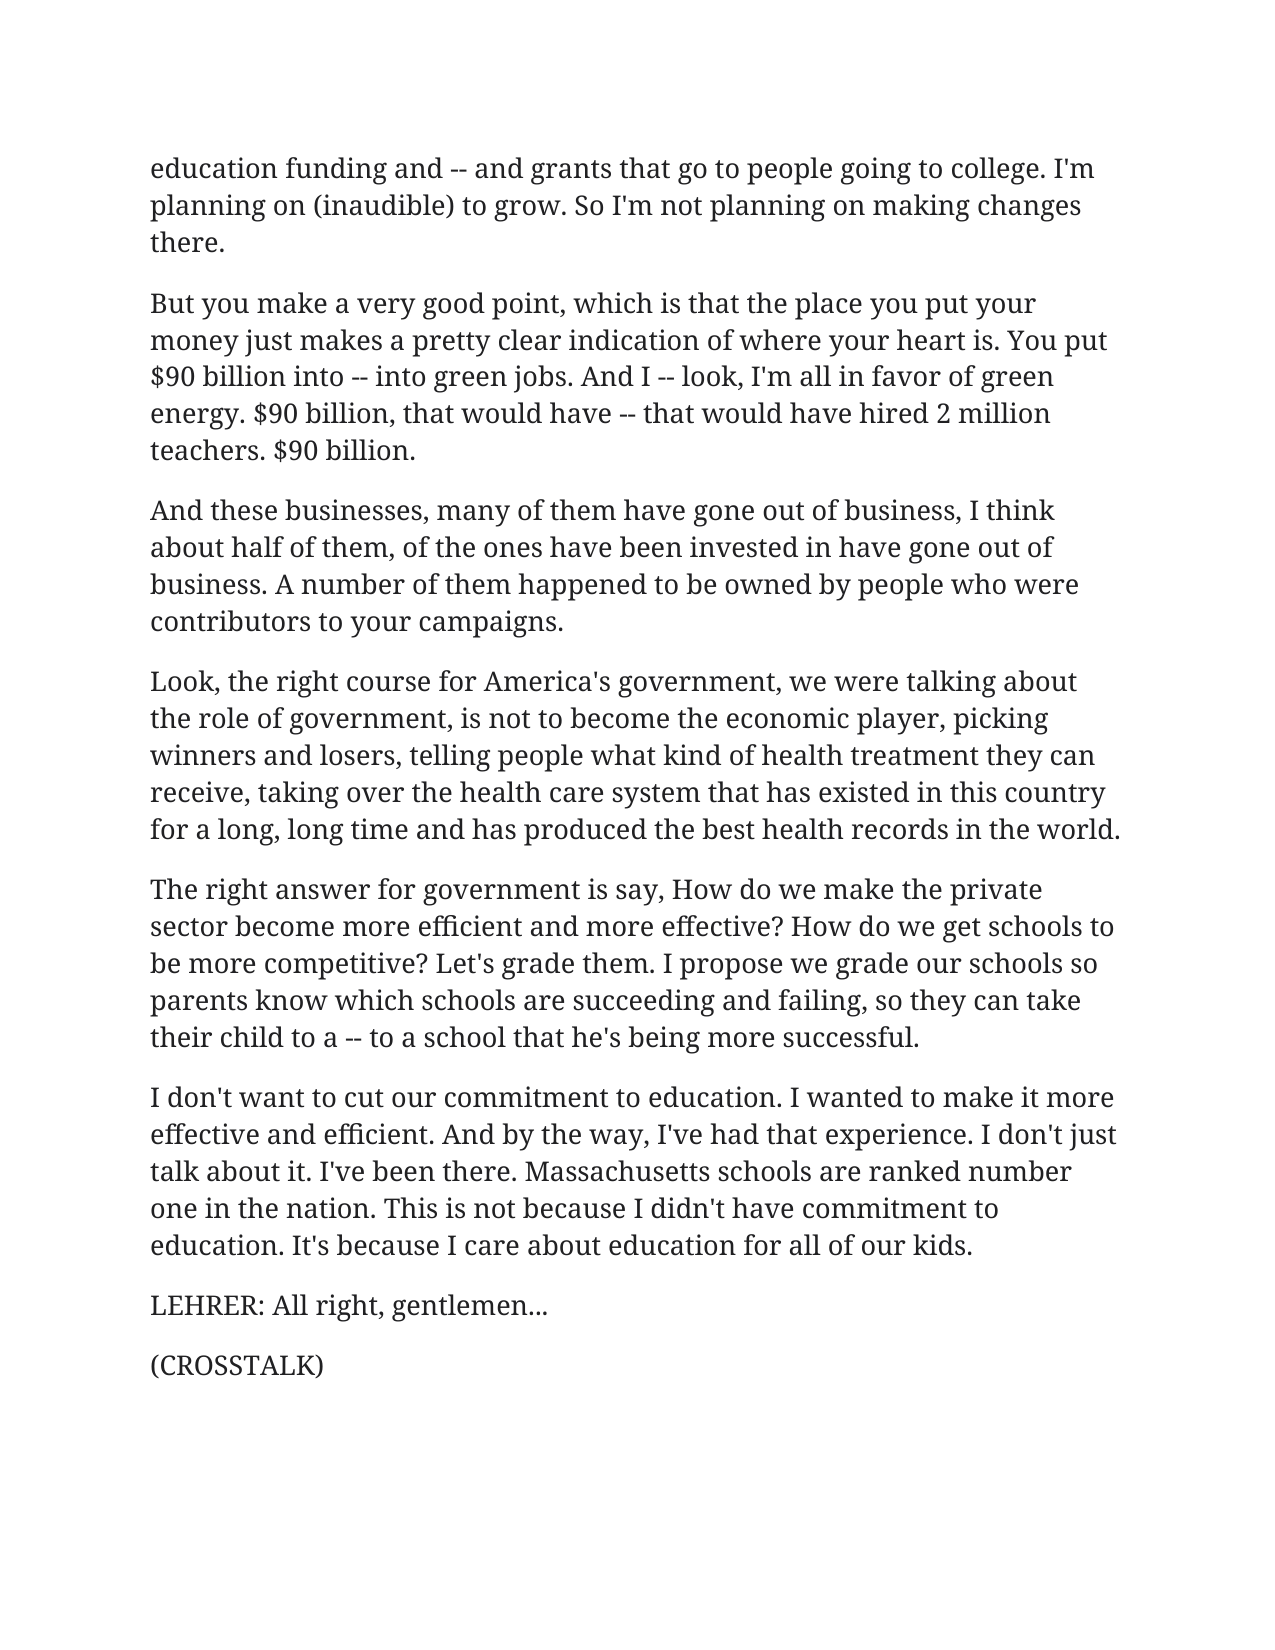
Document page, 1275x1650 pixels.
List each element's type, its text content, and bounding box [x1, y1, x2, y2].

text And these businesses, many of them have gone out of business, I think about half of them, of the ones have been invested in have gone out of business. A number of them happened to be owned by people who were contributors to your campaigns. [150, 492, 1125, 639]
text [150, 150, 1125, 261]
text But you make a very good point, which is that the place you put your money just makes a pretty clear indication of where your heart is. You put $90 billion into -- into green jobs. And I -- look, I'm all in favor of green energy. $90 billion, that would have -- that would have hired 2 million teachers. $90 billion. [150, 284, 1125, 468]
text I don't want to cut our commitment to education. I wanted to make it more effective and efficient. And by the way, I've had that experience. I don't just talk about it. I've been there. Massachusetts schools are ranked number one in the nation. This is not because I didn't have commitment to education. It's because I care about education for all of our kids. [150, 1078, 1125, 1263]
text LEHRER: All right, gentlemen... [150, 1286, 1125, 1323]
text (CROSSTALK) [150, 1347, 1125, 1383]
text Look, the right course for America's government, we were talking about the role of government, is not to become the economic player, picking winners and losers, telling people what kind of health treatment they can receive, taking over the health care system that has existed in this country for a long, long time and has produced the best health records in the world. [150, 663, 1125, 847]
text The right answer for government is say, How do we make the private sector become more efficient and more effective? How do we get schools to be more competitive? Let's grade them. I propose we grade our schools so parents know which schools are succeeding and failing, so they can take their child to a -- to a school that he's being more successful. [150, 871, 1125, 1055]
